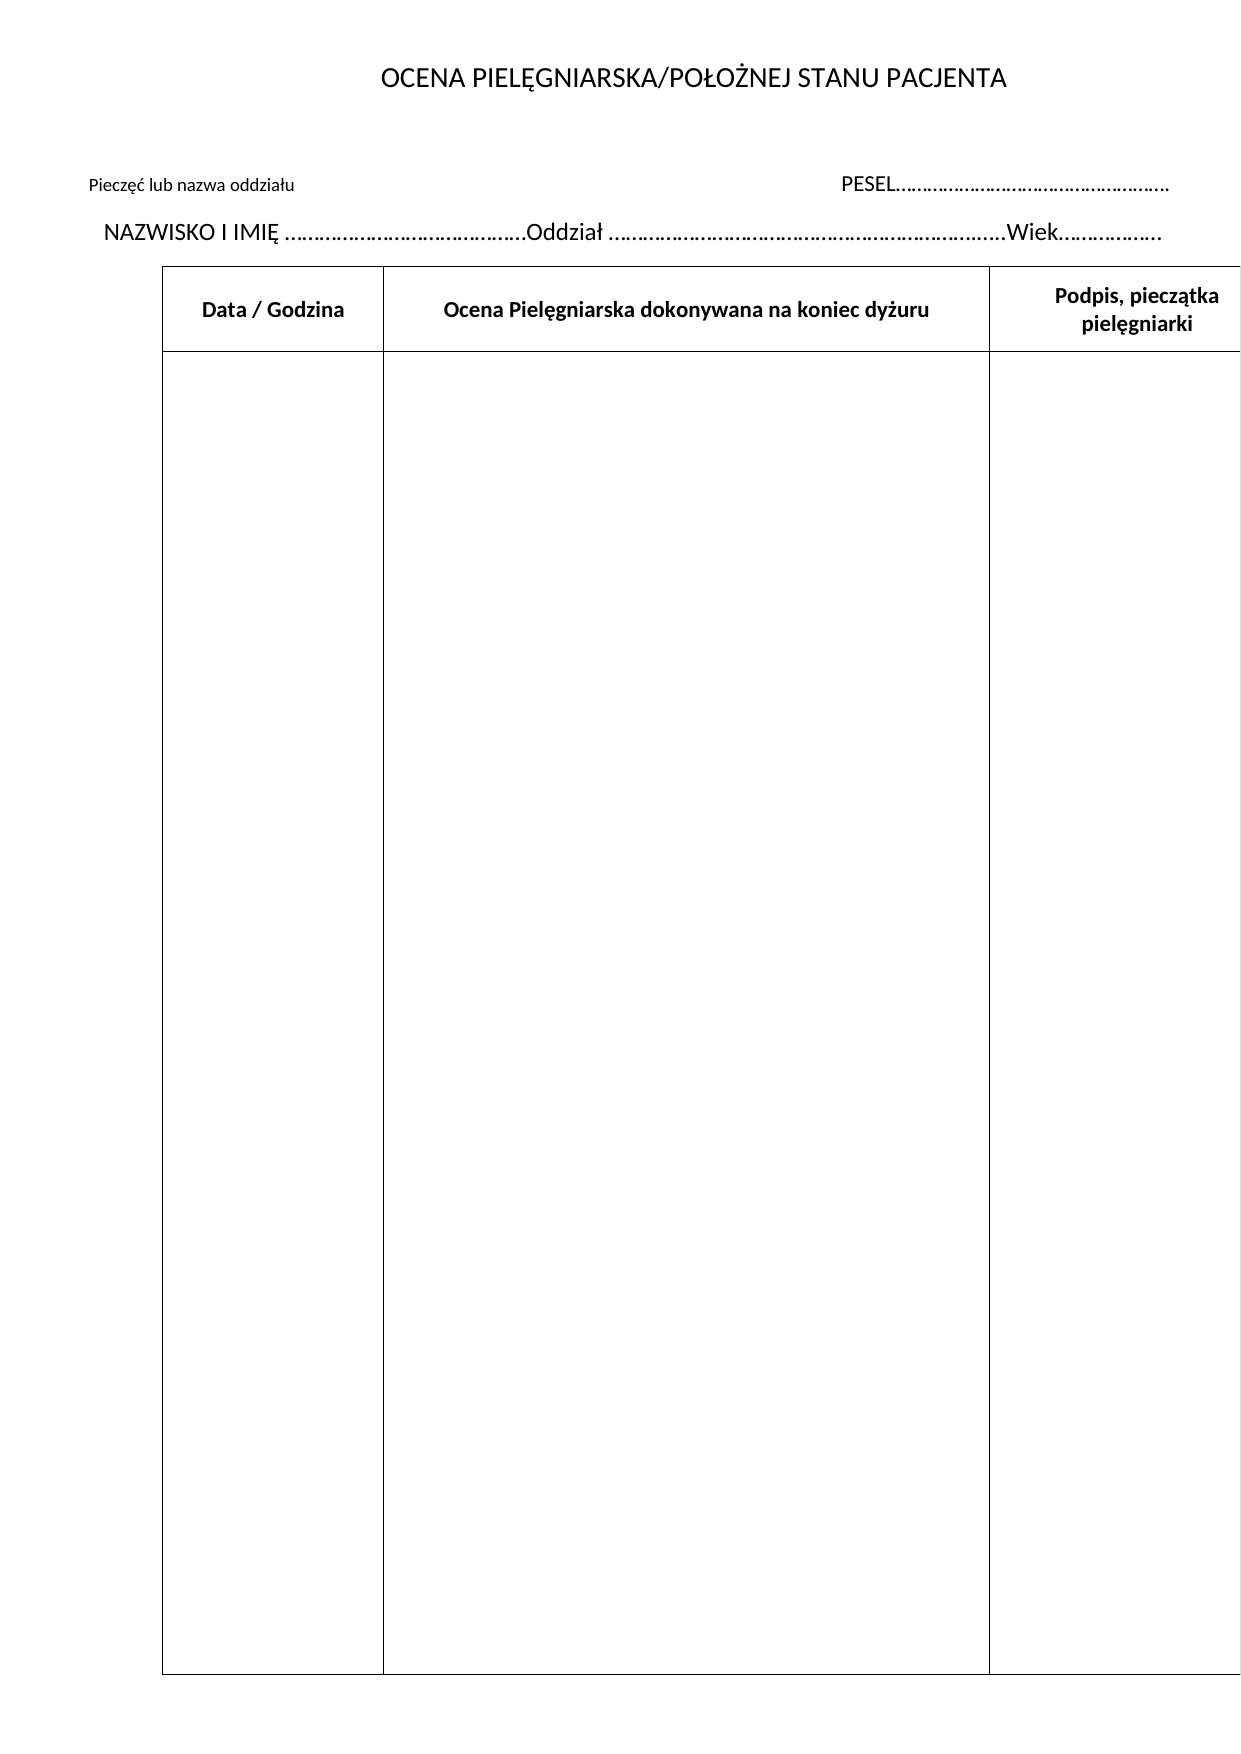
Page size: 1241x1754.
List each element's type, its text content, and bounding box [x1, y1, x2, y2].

table_cell [384, 352, 989, 1673]
table_cell [163, 352, 383, 1673]
table_header Data / Godzina [163, 267, 383, 351]
table_cell [990, 352, 1240, 1673]
table_header Podpis, pieczątka pielęgniarki [990, 267, 1240, 351]
text OCENA PIELĘGNIARSKA/POŁOŻNEJ STANU PACJENTA [162, 59, 1226, 95]
text Pieczęć lub nazwa oddziału PESEL……………………………………………. [89, 169, 1226, 197]
table_header Ocena Pielęgniarska dokonywana na koniec dyżuru [384, 267, 989, 351]
text NAZWISKO I IMIĘ ……………………………………Oddział ……………………………………………………….…..Wiek……………… [103, 216, 1226, 247]
